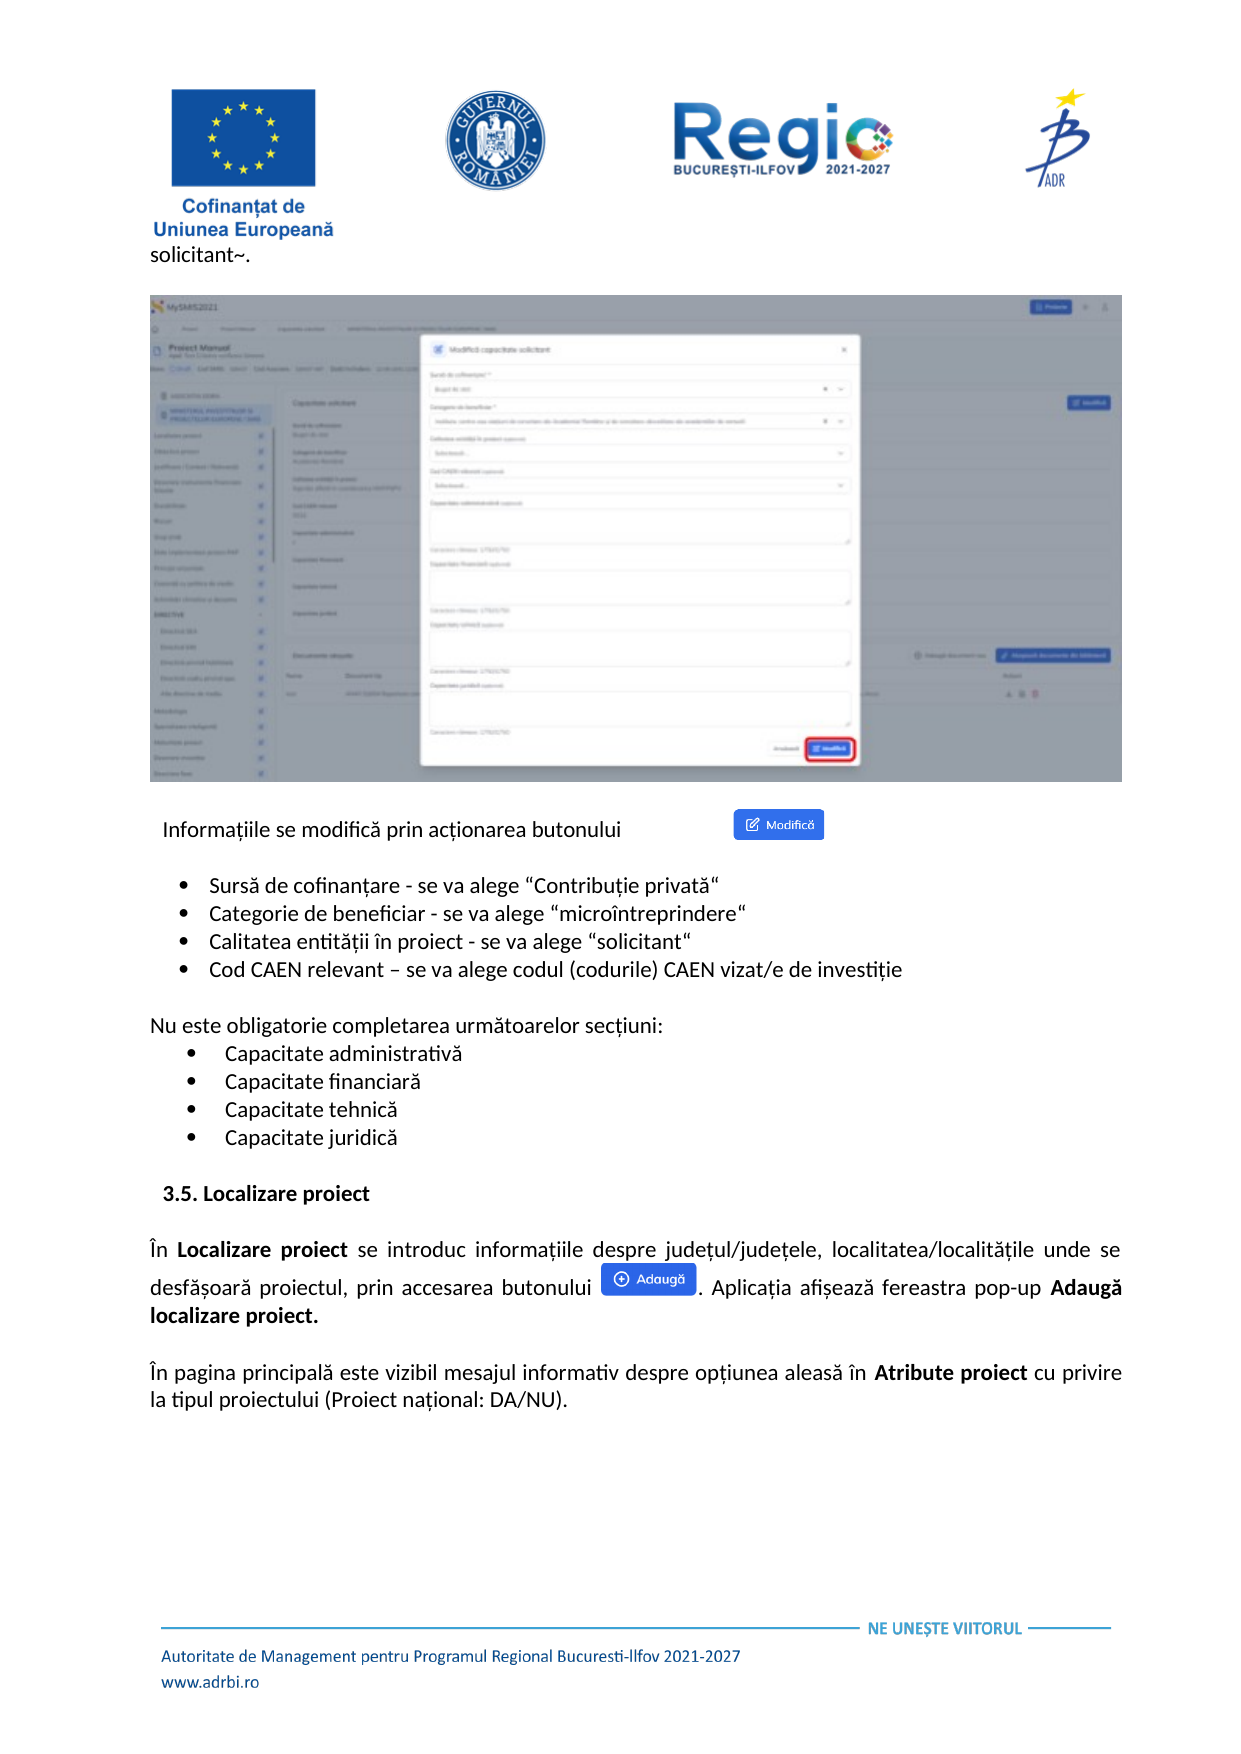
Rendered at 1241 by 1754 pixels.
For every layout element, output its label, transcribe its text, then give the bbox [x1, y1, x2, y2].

list Sursă de cofinanțare - se va alege “Contribuție privată“ [179, 871, 1122, 899]
subtitle 3.5. Localizare proiect [162, 1179, 1122, 1207]
list Cod CAEN relevant – se va alege codul (codurile) CAEN vizat/e de investiție [179, 955, 1122, 983]
picture [150, 295, 1122, 782]
list Capacitate juridică [187, 1123, 1122, 1151]
list Calitatea entității în proiect - se va alege “solicitant“ [179, 927, 1122, 955]
picture [150, 88, 1092, 240]
list Capacitate tehnică [187, 1095, 1122, 1123]
list Categorie de beneficiar - se va alege “microîntreprindere“ [179, 899, 1122, 927]
text Informațiile se modifică prin acționarea butonului [162, 815, 1122, 843]
text Nu este obligatorie completarea următoarelor secțiuni: [150, 1011, 1122, 1039]
picture [733, 808, 825, 815]
picture [161, 1622, 1112, 1688]
list Capacitate financiară [187, 1067, 1122, 1095]
text În pagina principală este vizibil mesajul informativ despre opțiunea aleasă în Atribute proiect cu privire la tipul proiectului (Proiect național: DA/NU). [150, 1358, 1122, 1414]
text La acționarea butonului , aplicația va deschide fereastra pop-up ~Modifică capacitate solicitant~. [150, 240, 1122, 268]
list Capacitate administrativă [187, 1039, 1122, 1067]
text În Localizare proiect se introduc informațiile despre județul/județele, localitatea/localitățile unde se desfășoară proiectul, prin accesarea butonului . Aplicația afișează fereastra pop-up Adaugă localizare proiect. [150, 1235, 1122, 1329]
picture [600, 1263, 698, 1296]
